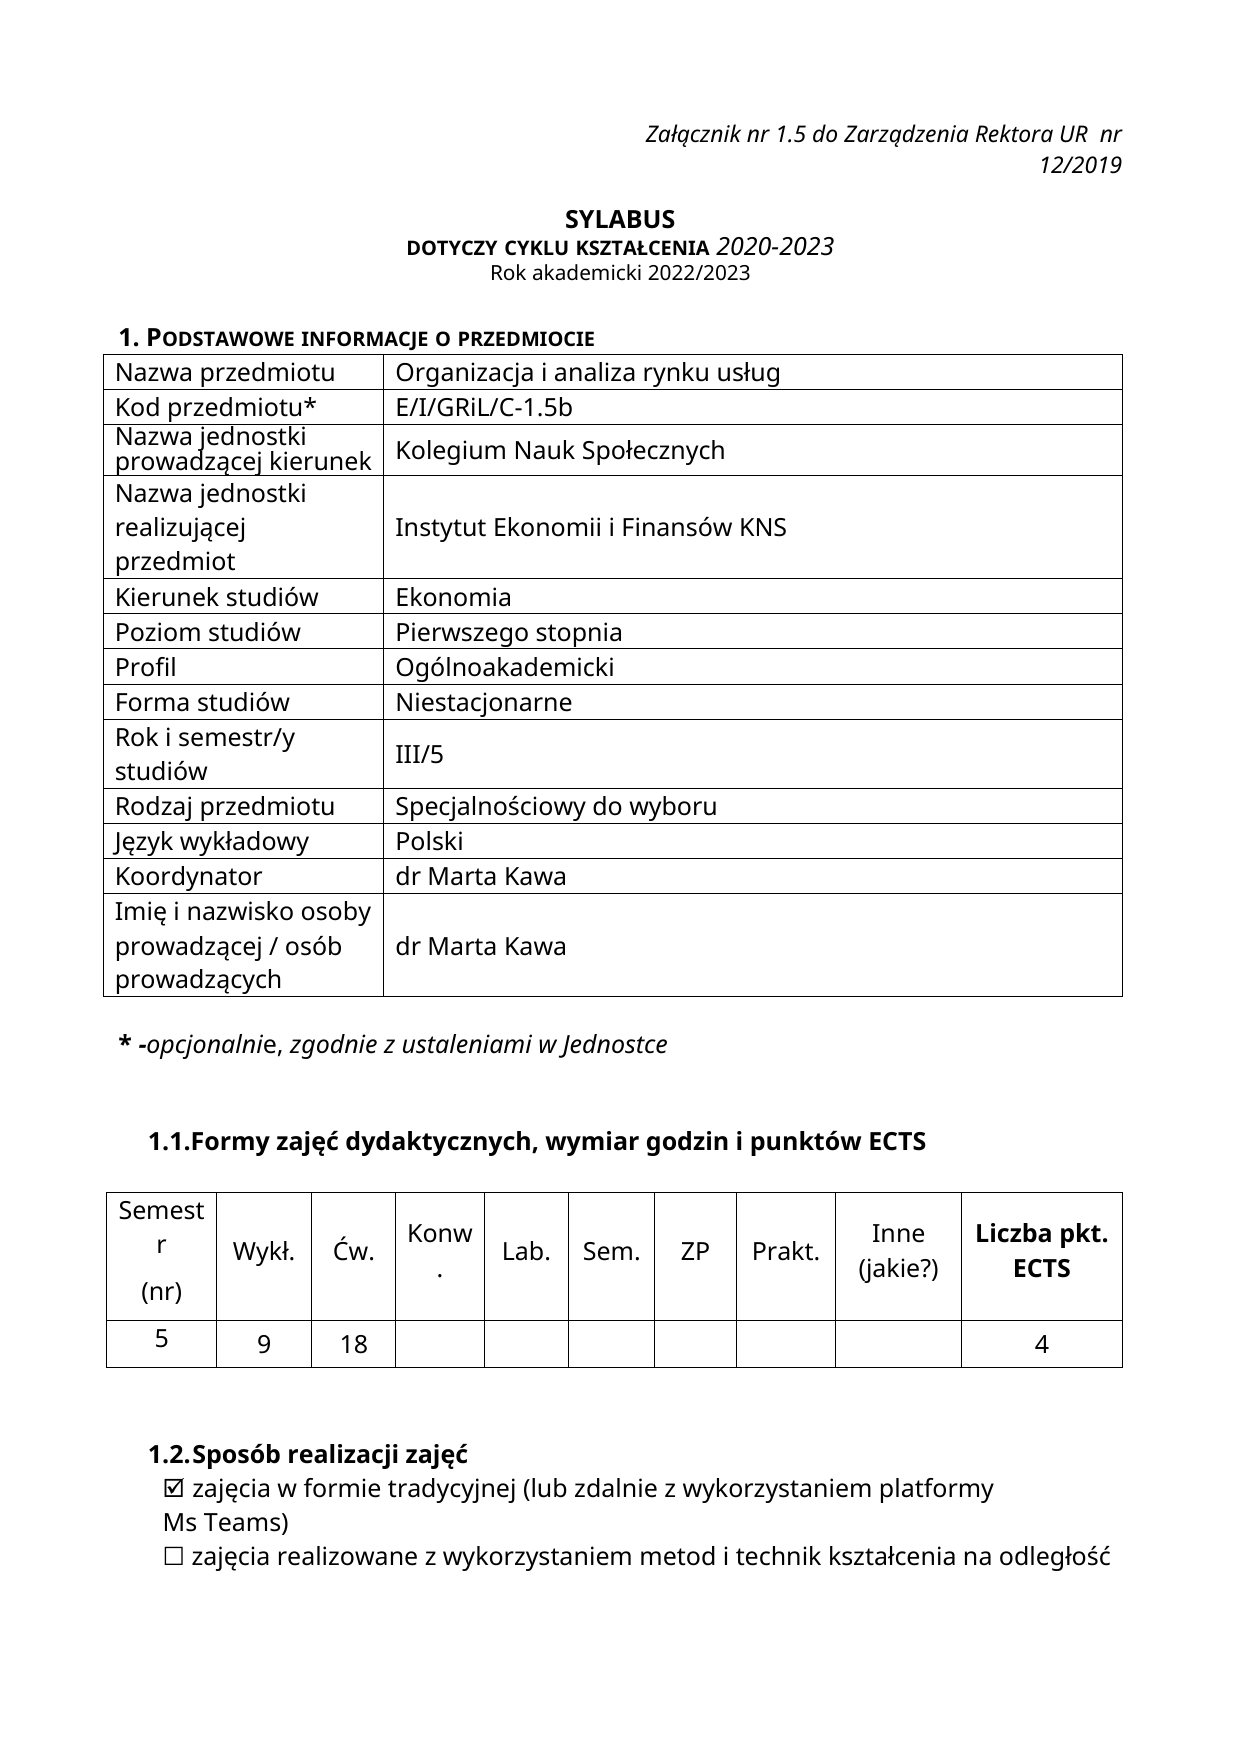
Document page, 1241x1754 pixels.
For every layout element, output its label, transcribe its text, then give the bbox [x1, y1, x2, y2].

text zajęcia w formie tradycyjnej (lub zdalnie z wykorzystaniem platformy Ms Teams) [162, 1471, 1122, 1539]
table_cell Ogólnoakademicki [384, 649, 1122, 683]
table_cell Nazwa jednostki prowadzącej kierunek [104, 425, 383, 475]
text * -opcjonalnie, zgodnie z ustaleniami w Jednostce [118, 1026, 1122, 1061]
table_cell Kolegium Nauk Społecznych [384, 425, 1122, 475]
table_cell Pierwszego stopnia [384, 614, 1122, 648]
table_cell Profil [104, 649, 383, 683]
table_cell Instytut Ekonomii i Finansów KNS [384, 476, 1122, 578]
table_cell Forma studiów [104, 685, 383, 718]
table_header Liczba pkt. ECTS [962, 1193, 1122, 1320]
table_cell Ekonomia [384, 579, 1122, 613]
table_cell Specjalnościowy do wyboru [384, 789, 1122, 823]
table_cell Kierunek studiów [104, 579, 383, 613]
table_cell Imię i nazwisko osoby prowadzącej / osób prowadzących [104, 894, 383, 996]
table_cell [485, 1321, 568, 1367]
table_cell Język wykładowy [104, 824, 383, 858]
table_header Wykł. [217, 1193, 311, 1320]
table_cell 5 [107, 1321, 216, 1367]
table_header ZP [655, 1193, 736, 1320]
text dotyczy cyklu kształcenia 2020-2023 [118, 236, 1122, 261]
table_cell [836, 1321, 961, 1367]
text 1.1.Formy zajęć dydaktycznych, wymiar godzin i punktów ECTS [148, 1124, 1122, 1158]
table_cell Niestacjonarne [384, 685, 1122, 718]
text SYLABUS [118, 201, 1122, 236]
table_header Konw. [396, 1193, 484, 1320]
text Rok akademicki 2022/2023 [118, 261, 1122, 286]
table_cell Kod przedmiotu* [104, 390, 383, 424]
table_cell E/I/GRiL/C-1.5b [384, 390, 1122, 424]
table_cell Nazwa jednostki realizującej przedmiot [104, 476, 383, 578]
table_cell [396, 1321, 484, 1367]
table_header Lab. [485, 1193, 568, 1320]
table_cell 4 [962, 1321, 1122, 1367]
table_header Sem. [569, 1193, 654, 1320]
table_header Ćw. [312, 1193, 395, 1320]
table_cell 9 [217, 1321, 311, 1367]
table_cell [655, 1321, 736, 1367]
table_cell [569, 1321, 654, 1367]
table_header Semestr (nr) [107, 1193, 216, 1320]
table_header Inne (jakie?) [836, 1193, 961, 1320]
table_cell Poziom studiów [104, 614, 383, 648]
table_header Organizacja i analiza rynku usług [384, 355, 1122, 389]
table_cell III/5 [384, 720, 1122, 788]
text Załącznik nr 1.5 do Zarządzenia Rektora UR nr 12/2019 [118, 118, 1122, 181]
table_header Nazwa przedmiotu [104, 355, 383, 389]
table_cell Rok i semestr/y studiów [104, 720, 383, 788]
text ☐ zajęcia realizowane z wykorzystaniem metod i technik kształcenia na odległość [162, 1539, 1122, 1573]
table_cell [737, 1321, 835, 1367]
table_cell 18 [312, 1321, 395, 1367]
table_cell Rodzaj przedmiotu [104, 789, 383, 823]
table_cell dr Marta Kawa [384, 859, 1122, 893]
table_cell dr Marta Kawa [384, 894, 1122, 996]
text 1.2. Sposób realizacji zajęć [148, 1436, 1122, 1471]
table_cell Koordynator [104, 859, 383, 893]
text 1. Podstawowe informacje o przedmiocie [118, 319, 1122, 354]
table_cell Polski [384, 824, 1122, 858]
table_header Prakt. [737, 1193, 835, 1320]
